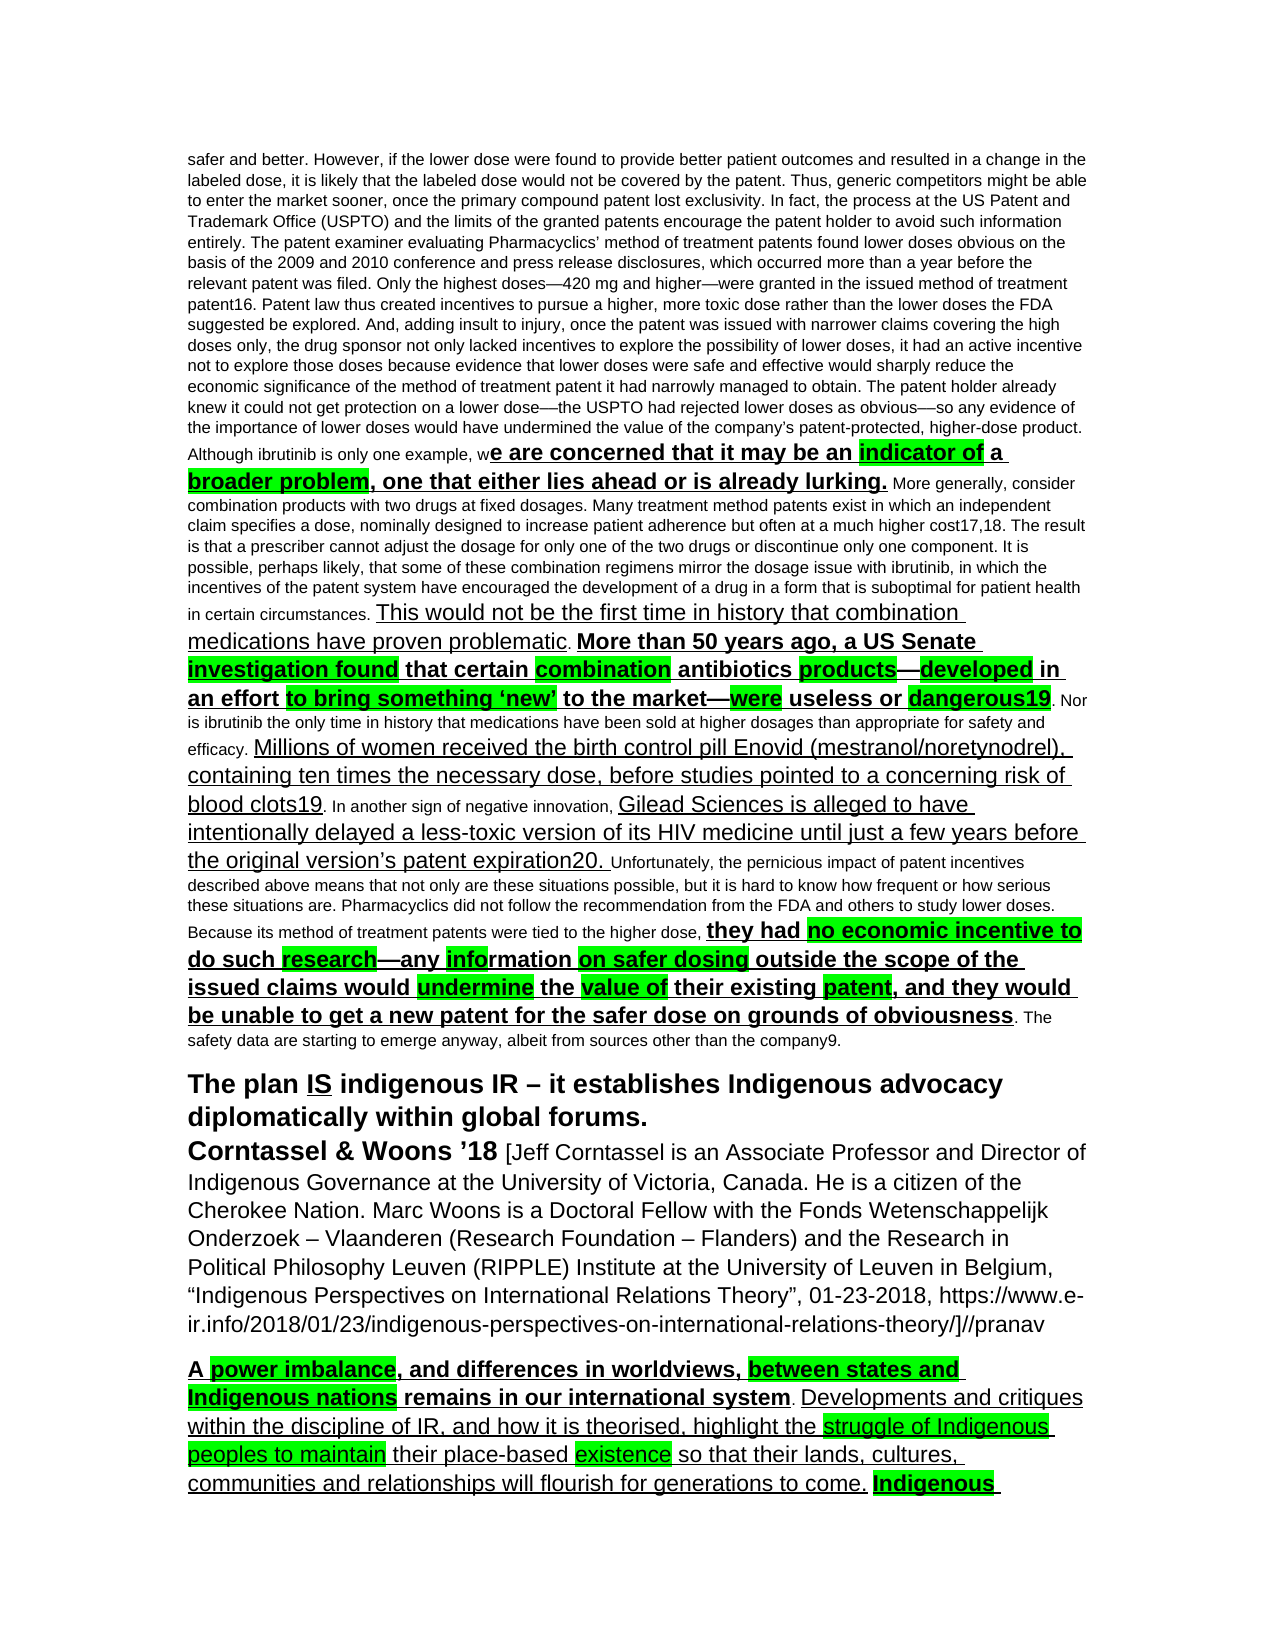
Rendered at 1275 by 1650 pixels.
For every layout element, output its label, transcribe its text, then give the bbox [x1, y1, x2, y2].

subtitle The plan IS indigenous IR – it establishes Indigenous advocacy diplomatically within global forums. [187, 1068, 1087, 1133]
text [187, 150, 1087, 1049]
text Corntassel & Woons ’18 [Jeff Corntassel is an Associate Professor and Director of Indigenous Governance at the University of Victoria, Canada. He is a citizen of the Cherokee Nation. Marc Woons is a Doctoral Fellow with the Fonds Wetenschappelijk Onderzoek – Vlaanderen (Research Foundation – Flanders) and the Research in Political Philosophy Leuven (RIPPLE) Institute at the University of Leuven in Belgium, “Indigenous Perspectives on International Relations Theory”, 01-23-2018, https://www.e-ir.info/2018/01/23/indigenous-perspectives-on-international-relations-theory/]//pranav [187, 1135, 1087, 1337]
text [187, 1356, 1087, 1496]
